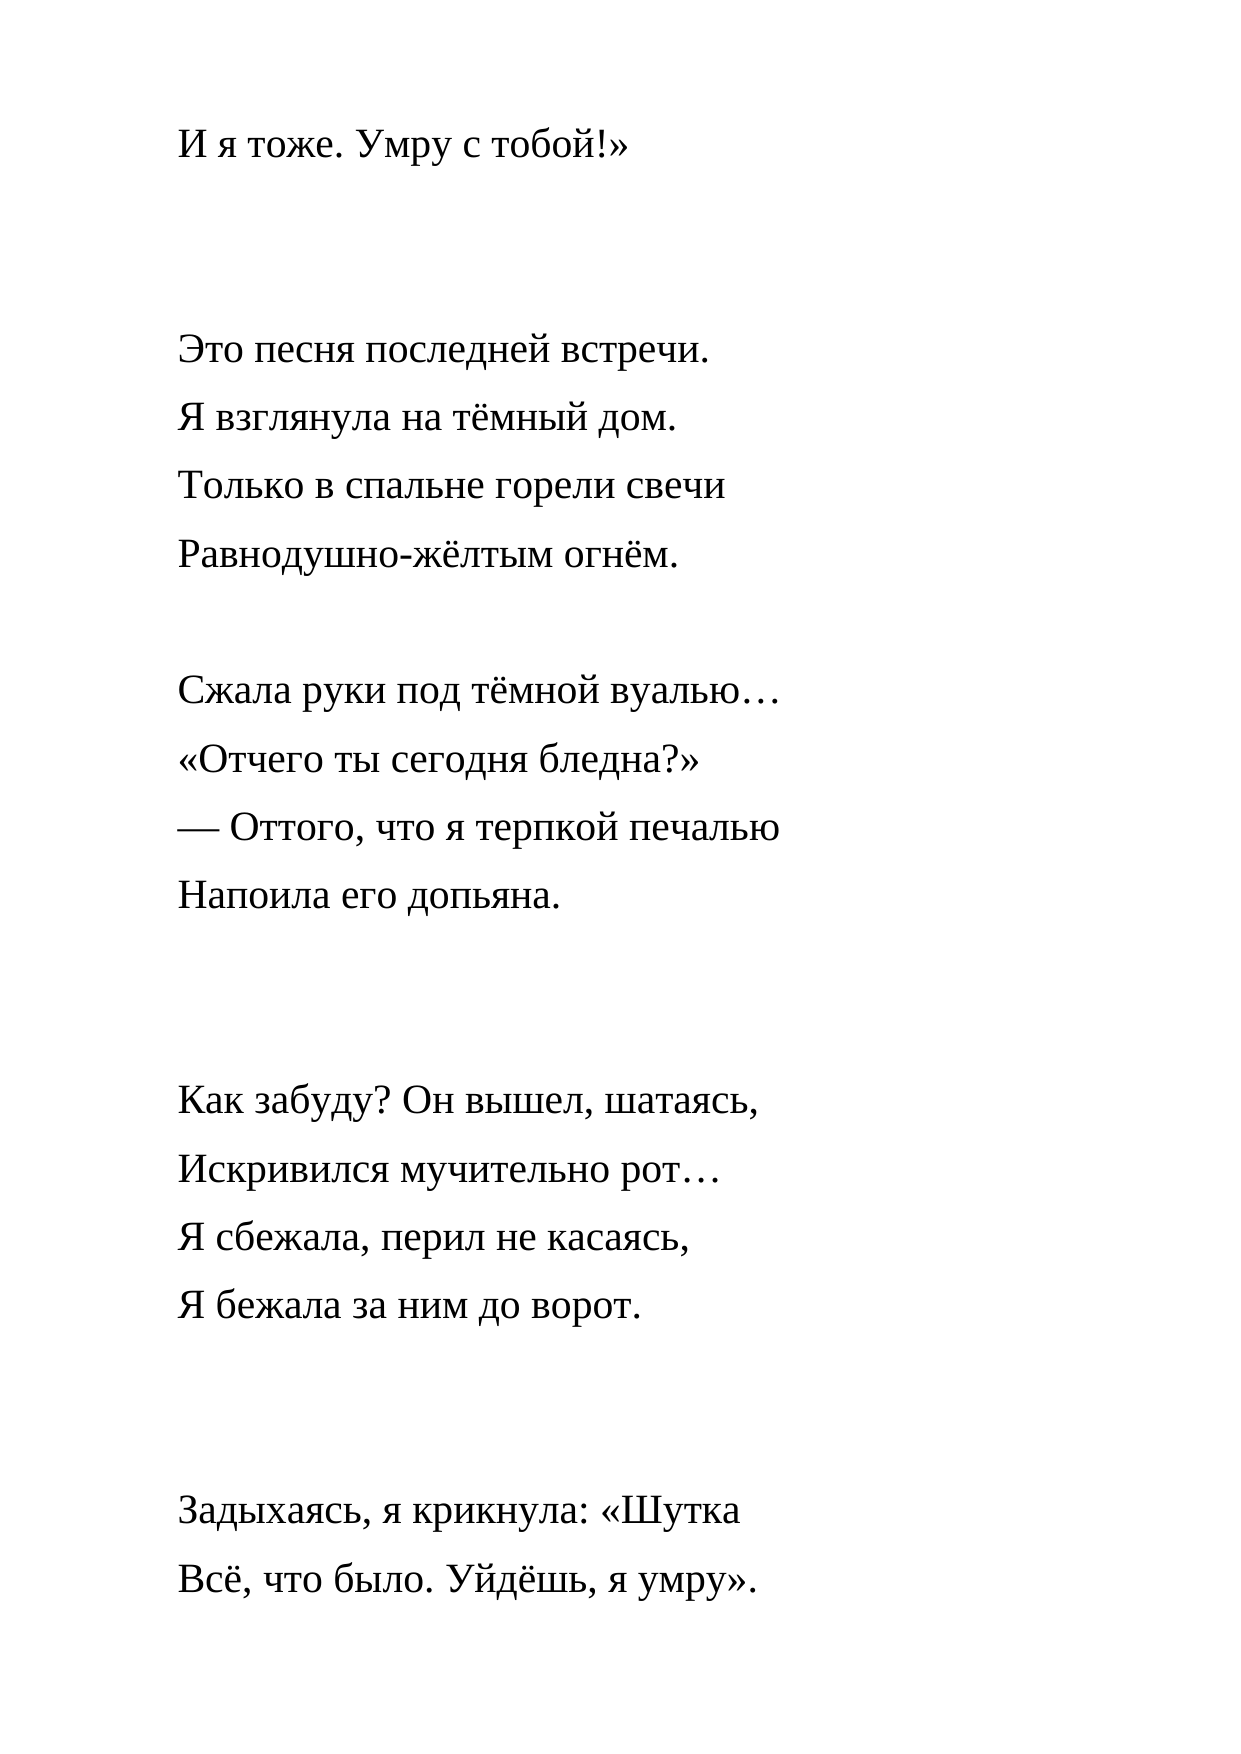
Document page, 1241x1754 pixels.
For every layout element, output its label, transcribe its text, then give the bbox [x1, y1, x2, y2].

text — Оттого, что я терпкой печалью [177, 801, 1152, 849]
text Я бежала за ним до ворот. [177, 1280, 1152, 1328]
text Равнодушно-жёлтым огнём. [177, 528, 1152, 576]
text Я сбежала, перил не касаясь, [177, 1211, 1152, 1259]
text «Отчего ты сегодня бледна?» [177, 733, 1152, 781]
text Как забуду? Он вышел, шатаясь, [177, 1075, 1152, 1123]
text Сжала руки под тёмной вуалью… [177, 665, 1152, 713]
text Я взглянула на тёмный дом. [177, 391, 1152, 439]
text Всё, что было. Уйдёшь, я умру». [177, 1553, 1152, 1601]
text Искривился мучительно рот… [177, 1143, 1152, 1191]
text Напоила его допьяна. [177, 870, 1152, 918]
text Задыхаясь, я крикнула: «Шутка [177, 1485, 1152, 1533]
text Это песня последней встречи. [177, 323, 1152, 371]
text И я тоже. Умру с тобой!» [177, 118, 1152, 166]
text Только в спальне горели свечи [177, 460, 1152, 508]
